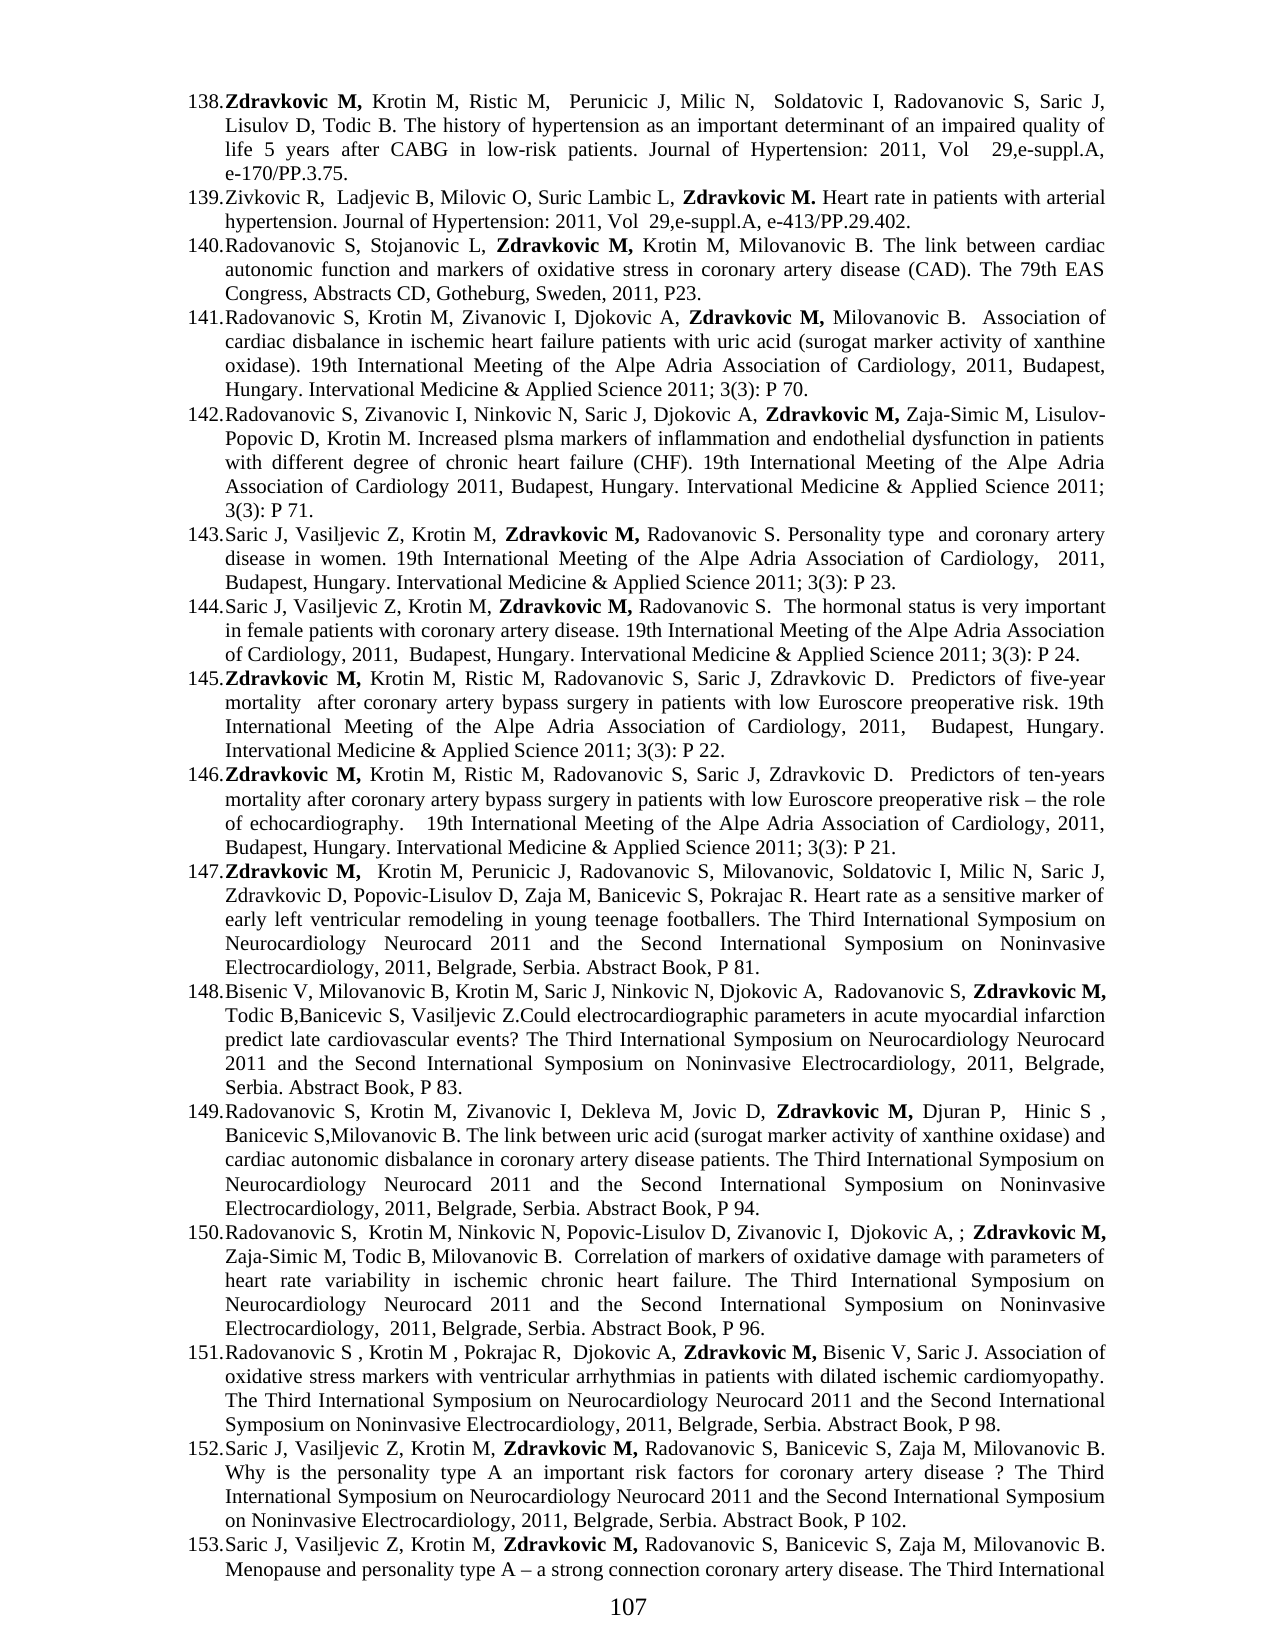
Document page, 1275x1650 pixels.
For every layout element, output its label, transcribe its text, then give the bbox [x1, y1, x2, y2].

list Radovanovic S, Krotin M, Ninkovic N, Popovic-Lisulov D, Zivanovic I, Djokovic A, ; Zdravkovic M, Zaja-Simic M, Todic B, Milovanovic B. Correlation of markers of oxidative damage with parameters of heart rate variability in ischemic chronic heart failure. The Third International Symposium on Neurocardiology Neurocard 2011 and the Second International Symposium on Noninvasive Electrocardiology, 2011, Belgrade, Serbia. Abstract Book, P 96. [187, 1219, 1106, 1340]
list Radovanovic S, Krotin M, Zivanovic I, Djokovic A, Zdravkovic M, Milovanovic B. Association of cardiac disbalance in ischemic heart failure patients with uric acid (surogat marker activity of xanthine oxidase). 19th International Meeting of the Alpe Adria Association of Cardiology, 2011, Budapest, Hungary. Intervational Medicine & Applied Science 2011; 3(3): P 70. [187, 305, 1106, 401]
list Zdravkovic M, Krotin M, Perunicic J, Radovanovic S, Milovanovic, Soldatovic I, Milic N, Saric J, Zdravkovic D, Popovic-Lisulov D, Zaja M, Banicevic S, Pokrajac R. Heart rate as a sensitive marker of early left ventricular remodeling in young teenage footballers. The Third International Symposium on Neurocardiology Neurocard 2011 and the Second International Symposium on Noninvasive Electrocardiology, 2011, Belgrade, Serbia. Abstract Book, P 81. [187, 859, 1106, 979]
list Radovanovic S, Stojanovic L, Zdravkovic M, Krotin M, Milovanovic B. The link between cardiac autonomic function and markers of oxidative stress in coronary artery disease (CAD). The 79th EAS Congress, Abstracts CD, Gotheburg, Sweden, 2011, P23. [187, 233, 1106, 305]
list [187, 1532, 1106, 1581]
list Zivkovic R, Ladjevic B, Milovic O, Suric Lambic L, Zdravkovic M. Heart rate in patients with arterial hypertension. Journal of Hypertension: 2011, Vol 29,e-suppl.A, e-413/PP.29.402. [187, 185, 1106, 233]
list Radovanovic S , Krotin M , Pokrajac R, Djokovic A, Zdravkovic M, Bisenic V, Saric J. Association of oxidative stress markers with ventricular arrhythmias in patients with dilated ischemic cardiomyopathy. The Third International Symposium on Neurocardiology Neurocard 2011 and the Second International Symposium on Noninvasive Electrocardiology, 2011, Belgrade, Serbia. Abstract Book, P 98. [187, 1340, 1106, 1436]
list Zdravkovic M, Krotin M, Ristic M, Perunicic J, Milic N, Soldatovic I, Radovanovic S, Saric J, Lisulov D, Todic B. The history of hypertension as an important determinant of an impaired quality of life 5 years after CABG in low-risk patients. Journal of Hypertension: 2011, Vol 29,e-suppl.A, e-170/PP.3.75. [187, 89, 1106, 185]
list Saric J, Vasiljevic Z, Krotin M, Zdravkovic M, Radovanovic S. Personality type and coronary artery disease in women. 19th International Meeting of the Alpe Adria Association of Cardiology, 2011, Budapest, Hungary. Intervational Medicine & Applied Science 2011; 3(3): P 23. [187, 522, 1106, 594]
list Saric J, Vasiljevic Z, Krotin M, Zdravkovic M, Radovanovic S. The hormonal status is very important in female patients with coronary artery disease. 19th International Meeting of the Alpe Adria Association of Cardiology, 2011, Budapest, Hungary. Intervational Medicine & Applied Science 2011; 3(3): P 24. [187, 594, 1106, 666]
list Bisenic V, Milovanovic B, Krotin M, Saric J, Ninkovic N, Djokovic A, Radovanovic S, Zdravkovic M, Todic B,Banicevic S, Vasiljevic Z.Could electrocardiographic parameters in acute myocardial infarction predict late cardiovascular events? The Third International Symposium on Neurocardiology Neurocard 2011 and the Second International Symposium on Noninvasive Electrocardiology, 2011, Belgrade, Serbia. Abstract Book, P 83. [187, 979, 1106, 1099]
list Zdravkovic M, Krotin M, Ristic M, Radovanovic S, Saric J, Zdravkovic D. Predictors of five-year mortality after coronary artery bypass surgery in patients with low Euroscore preoperative risk. 19th International Meeting of the Alpe Adria Association of Cardiology, 2011, Budapest, Hungary. Intervational Medicine & Applied Science 2011; 3(3): P 22. [187, 666, 1106, 762]
list Saric J, Vasiljevic Z, Krotin M, Zdravkovic M, Radovanovic S, Banicevic S, Zaja M, Milovanovic B. Why is the personality type A an important risk factors for coronary artery disease ? The Third International Symposium on Neurocardiology Neurocard 2011 and the Second International Symposium on Noninvasive Electrocardiology, 2011, Belgrade, Serbia. Abstract Book, P 102. [187, 1436, 1106, 1532]
list Radovanovic S, Zivanovic I, Ninkovic N, Saric J, Djokovic A, Zdravkovic M, Zaja-Simic M, Lisulov-Popovic D, Krotin M. Increased plsma markers of inflammation and endothelial dysfunction in patients with different degree of chronic heart failure (CHF). 19th International Meeting of the Alpe Adria Association of Cardiology 2011, Budapest, Hungary. Intervational Medicine & Applied Science 2011; 3(3): P 71. [187, 401, 1106, 522]
list Radovanovic S, Krotin M, Zivanovic I, Dekleva M, Jovic D, Zdravkovic M, Djuran P, Hinic S , Banicevic S,Milovanovic B. The link between uric acid (surogat marker activity of xanthine oxidase) and cardiac autonomic disbalance in coronary artery disease patients. The Third International Symposium on Neurocardiology Neurocard 2011 and the Second International Symposium on Noninvasive Electrocardiology, 2011, Belgrade, Serbia. Abstract Book, P 94. [187, 1099, 1106, 1219]
list Zdravkovic M, Krotin M, Ristic M, Radovanovic S, Saric J, Zdravkovic D. Predictors of ten-years mortality after coronary artery bypass surgery in patients with low Euroscore preoperative risk – the role of echocardiography. 19th International Meeting of the Alpe Adria Association of Cardiology, 2011, Budapest, Hungary. Intervational Medicine & Applied Science 2011; 3(3): P 21. [187, 762, 1106, 859]
